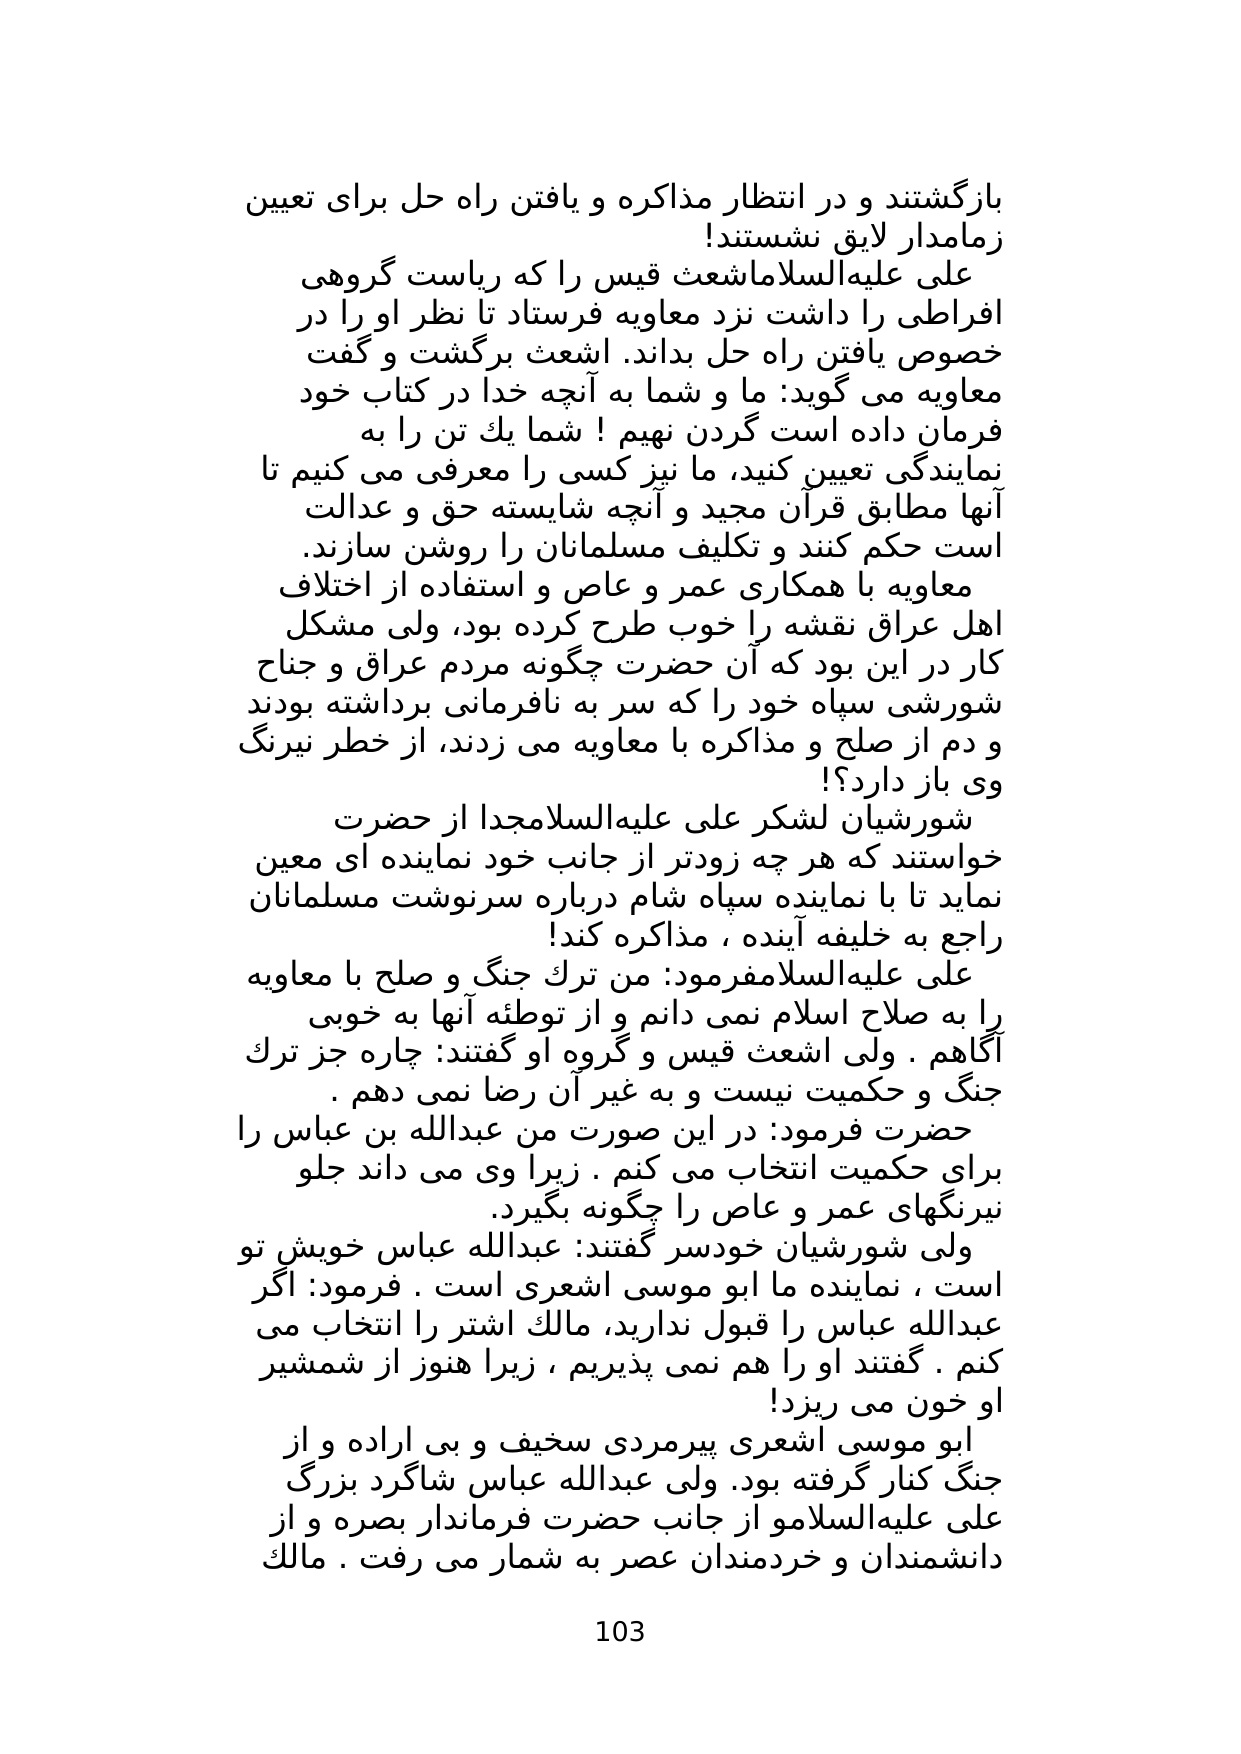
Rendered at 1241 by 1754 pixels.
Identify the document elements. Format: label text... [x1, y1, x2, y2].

text على عليه‌السلامفرمود: من ترك جنگ و صلح با معاويه را به صلاح اسلام نمى دانم و از توطئه آنها به خوبى آگاهم . ولى اشعث قيس و گروه او گفتند: چاره جز ترك جنگ و حكميت نيست و به غير آن رضا نمى دهم . [236, 954, 1004, 1110]
text حضرت فرمود: در اين صورت من عبدالله بن عباس را براى حكميت انتخاب مى كنم . زيرا وى مى داند جلو نيرنگهاى عمر و عاص را چگونه بگيرد. [236, 1110, 1004, 1226]
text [236, 1421, 1004, 1576]
text ولى شورشيان خودسر گفتند: عبدالله عباس خويش تو است ، نماينده ما ابو موسى اشعرى است . فرمود: اگر عبدالله عباس را قبول نداريد، مالك اشتر را انتخاب مى كنم . گفتند او را هم نمى پذيريم ، زيرا هنوز از شمشير او خون مى ريزد! [236, 1226, 1004, 1421]
text معاويه با همكارى عمر و عاص و استفاده از اختلاف اهل عراق نقشه را خوب طرح كرده بود، ولى مشكل كار در اين بود كه آن حضرت چگونه مردم عراق و جناح شورشى سپاه خود را كه سر به نافرمانى برداشته بودند و دم از صلح و مذاكره با معاويه مى زدند، از خطر نيرنگ وى باز دارد؟! [236, 566, 1004, 799]
text على عليه‌السلاماشعث قيس را كه رياست گروهى افراطى را داشت نزد معاويه فرستاد تا نظر او را در خصوص يافتن راه حل بداند. اشعث برگشت و گفت معاويه مى گويد: ما و شما به آنچه خدا در كتاب خود فرمان داده است گردن نهيم ! شما يك تن را به نمايندگى تعيين كنيد، ما نيز كسى را معرفى مى كنيم تا آنها مطابق قرآن مجيد و آنچه شايسته حق و عدالت است حكم كنند و تكليف مسلمانان را روشن سازند. [236, 255, 1004, 566]
text شورشيان لشكر على عليه‌السلامجدا از حضرت خواستند كه هر چه زودتر از جانب خود نماينده اى معين نمايد تا با نماينده سپاه شام درباره سرنوشت مسلمانان راجع به خليفه آينده ، مذاكره كند! [236, 799, 1004, 954]
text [236, 177, 1004, 255]
